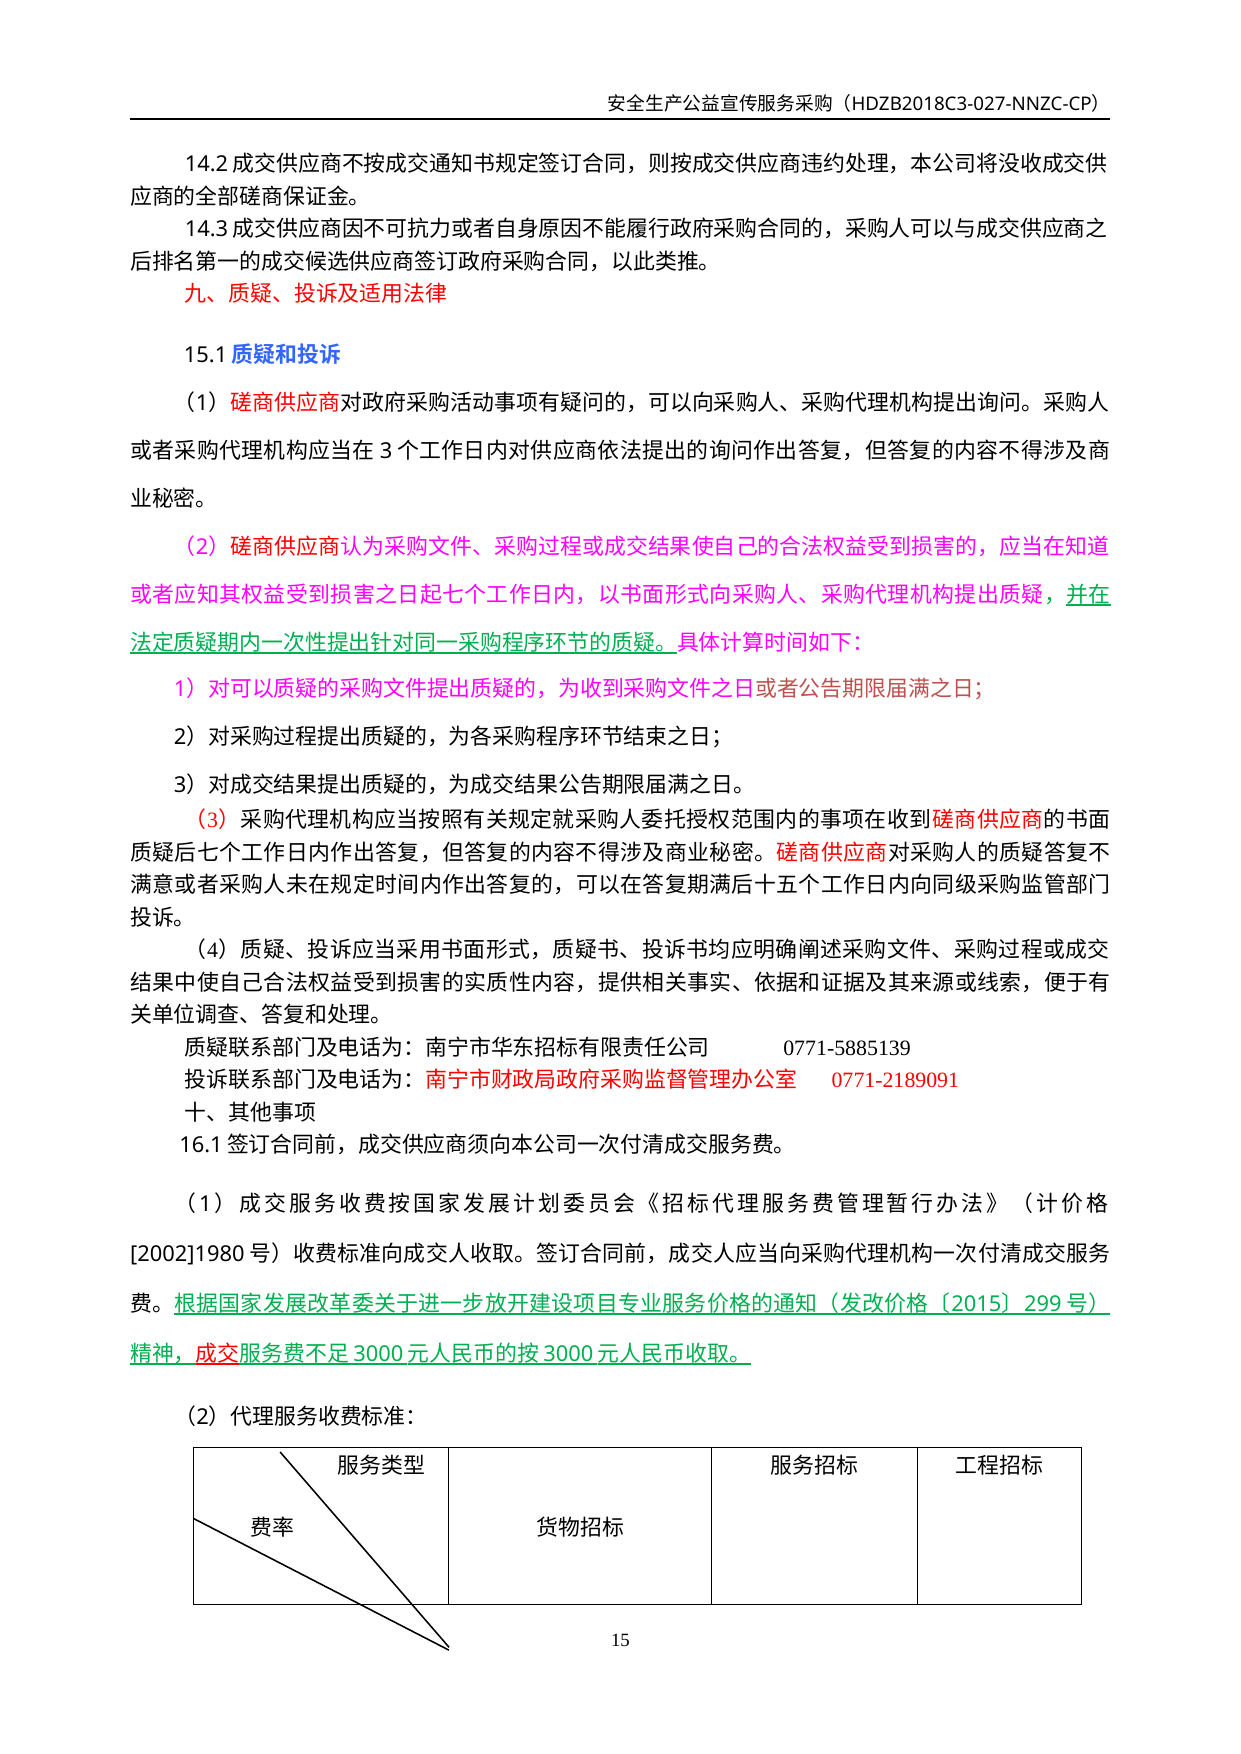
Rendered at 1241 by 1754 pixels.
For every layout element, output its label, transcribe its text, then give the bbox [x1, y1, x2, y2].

text 15.1质疑和投诉 [130, 324, 1110, 372]
text （4）质疑、投诉应当采用书面形式，质疑书、投诉书均应明确阐述采购文件、采购过程或成交结果中使自己合法权益受到损害的实质性内容，提供相关事实、依据和证据及其来源或线索，便于有关单位调查、答复和处理。 [130, 932, 1110, 1029]
text （2）代理服务收费标准： [130, 1384, 1110, 1434]
text 1）对可以质疑的采购文件提出质疑的，为收到采购文件之日或者公告期限届满之日； [130, 660, 1110, 706]
text 16.1签订合同前，成交供应商须向本公司一次付清成交服务费。 [130, 1127, 1110, 1159]
table_header 服务类型 费率 中标金额（万元） [194, 1448, 448, 1603]
table_header 工程招标 [918, 1448, 1081, 1603]
text 十、其他事项 [174, 1094, 1110, 1127]
text （2）磋商供应商认为采购文件、采购过程或成交结果使自己的合法权益受到损害的，应当在知道或者应知其权益受到损害之日起七个工作日内，以书面形式向采购人、采购代理机构提出质疑，并在法定质疑期内一次性提出针对同一采购程序环节的质疑。具体计算时间如下： [130, 516, 1110, 660]
text 投诉联系部门及电话为：南宁市财政局政府采购监督管理办公室 0771-2189091 [130, 1062, 1110, 1094]
text 2）对采购过程提出质疑的，为各采购程序环节结束之日； [130, 706, 1110, 754]
table_header 货物招标 [449, 1448, 711, 1603]
text （1）成交服务收费按国家发展计划委员会《招标代理服务费管理暂行办法》（计价格[2002]1980号）收费标准向成交人收取。签订合同前，成交人应当向采购代理机构一次付清成交服务费。根据国家发展改革委关于进一步放开建设项目专业服务价格的通知（发改价格〔2015〕299号）精神，成交服务费不足3000元人民币的按3000元人民币收取。 [130, 1172, 1110, 1372]
text 九、质疑、投诉及适用法律 [174, 276, 1110, 308]
text 质疑联系部门及电话为：南宁市华东招标有限责任公司 0771-5885139 [130, 1029, 1110, 1062]
table_header 服务招标 [712, 1448, 917, 1603]
text 14.2成交供应商不按成交通知书规定签订合同，则按成交供应商违约处理，本公司将没收成交供应商的全部磋商保证金。 [130, 146, 1110, 211]
text （1）磋商供应商对政府采购活动事项有疑问的，可以向采购人、采购代理机构提出询问。采购人或者采购代理机构应当在3个工作日内对供应商依法提出的询问作出答复，但答复的内容不得涉及商业秘密。 [130, 372, 1110, 516]
text 14.3成交供应商因不可抗力或者自身原因不能履行政府采购合同的，采购人可以与成交供应商之后排名第一的成交候选供应商签订政府采购合同，以此类推。 [130, 211, 1110, 276]
text （3）采购代理机构应当按照有关规定就采购人委托授权范围内的事项在收到磋商供应商的书面质疑后七个工作日内作出答复，但答复的内容不得涉及商业秘密。磋商供应商对采购人的质疑答复不满意或者采购人未在规定时间内作出答复的，可以在答复期满后十五个工作日内向同级采购监管部门投诉。 [130, 802, 1110, 932]
text 3）对成交结果提出质疑的，为成交结果公告期限届满之日。 [130, 754, 1110, 802]
